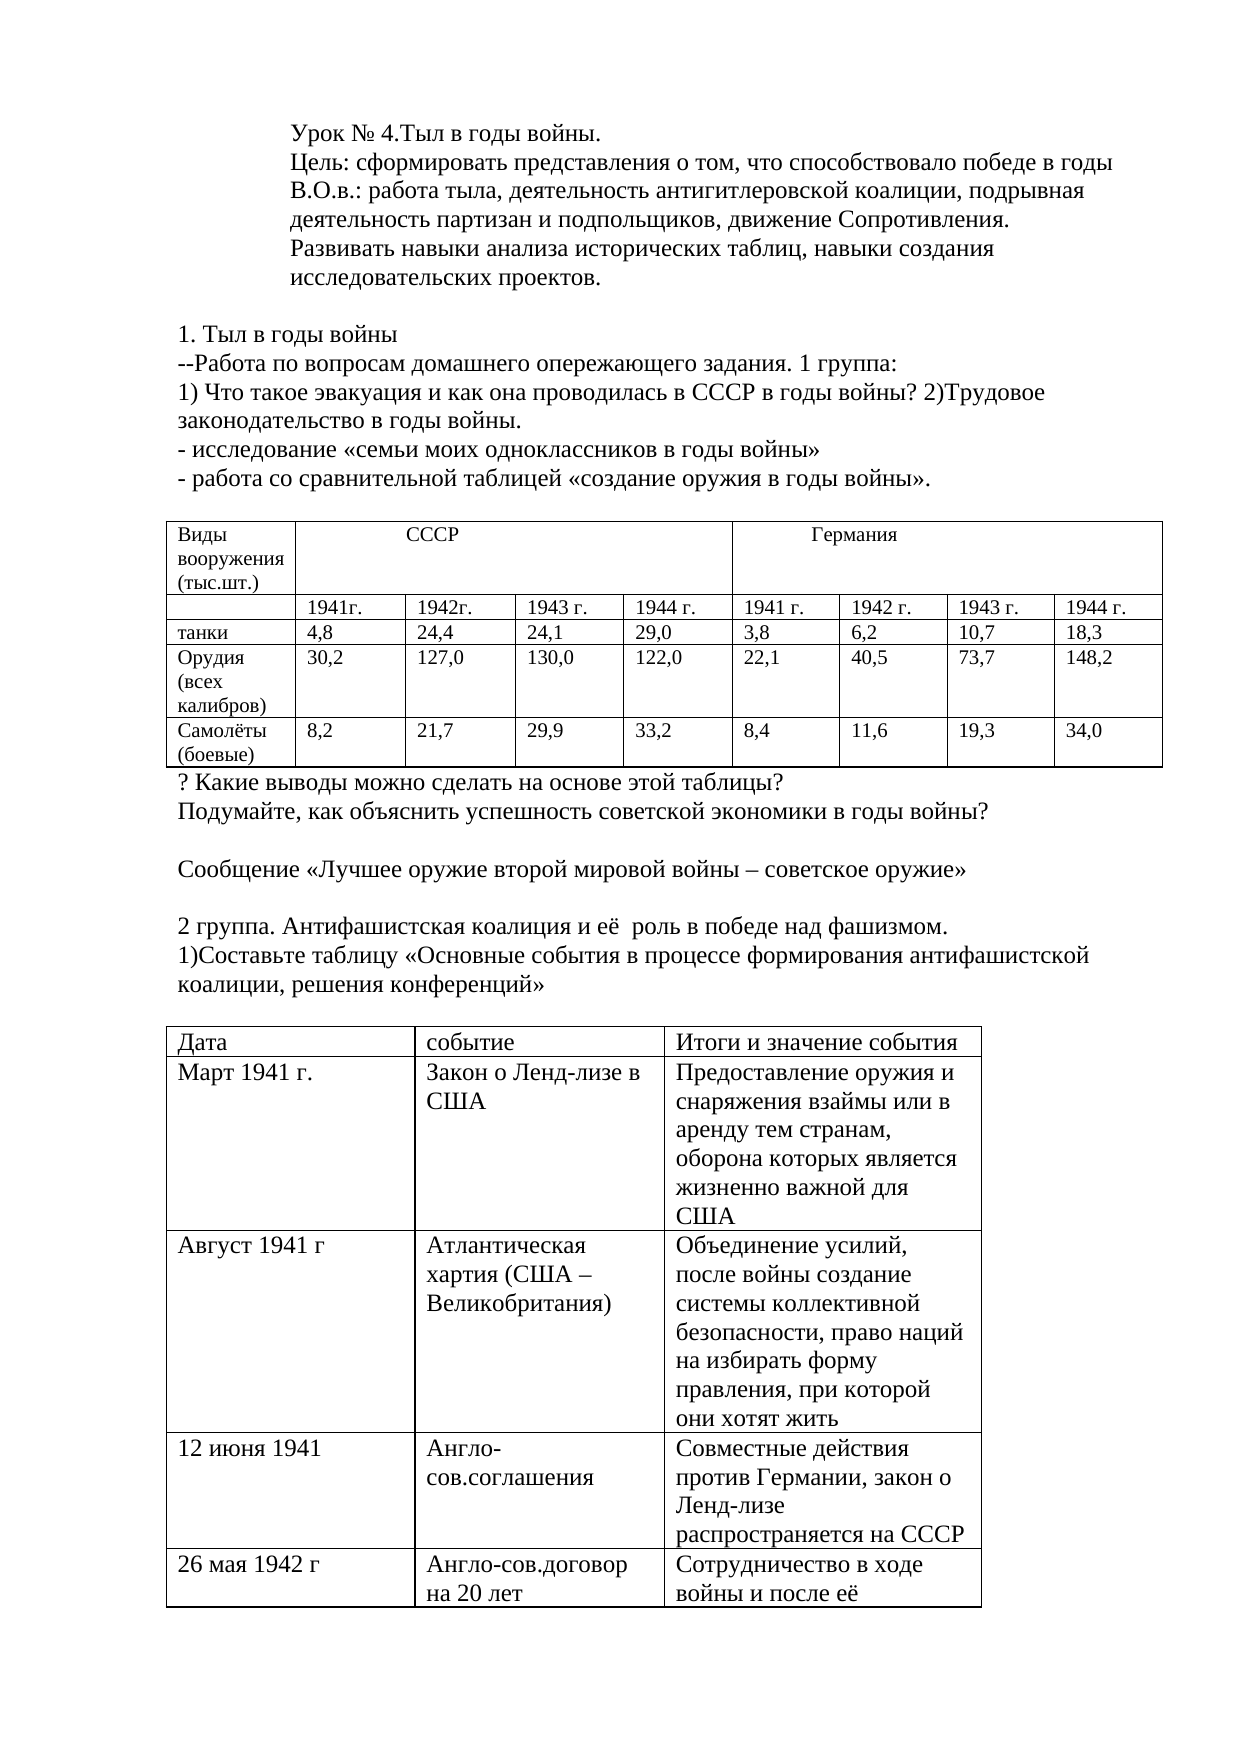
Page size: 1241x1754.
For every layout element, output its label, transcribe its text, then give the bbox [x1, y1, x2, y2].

table_cell 3,8 [733, 620, 839, 644]
table_cell 26 мая [167, 1549, 414, 1606]
table_cell 34,0 [1055, 718, 1162, 766]
table_cell 1941г. [296, 595, 405, 619]
table_cell 12 июня 1941 [167, 1433, 414, 1548]
table_cell 11,6 [840, 718, 947, 766]
table_cell 1944 г. [624, 595, 732, 619]
text Подумайте, как объяснить успешность советской экономики в годы войны? [177, 796, 1152, 825]
table_cell 21,7 [406, 718, 515, 766]
table_header СССР [296, 522, 732, 594]
table_cell 29,9 [516, 718, 623, 766]
text ? Какие выводы можно сделать на основе этой таблицы? [177, 768, 1152, 796]
table_cell 122,0 [624, 645, 732, 717]
table_cell 30,2 [296, 645, 405, 717]
table_cell [167, 595, 295, 619]
table_cell 19,3 [948, 718, 1054, 766]
table_cell 18,3 [1055, 620, 1162, 644]
text 1) Что такое эвакуация и как она проводилась в СССР в годы войны? 2)Трудовое законодательство в годы войны. [177, 377, 1152, 434]
table_cell 1944 г. [1055, 595, 1162, 619]
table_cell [416, 1549, 664, 1606]
table_cell 6,2 [840, 620, 947, 644]
table_cell 1943 г. [516, 595, 623, 619]
table_cell 24,4 [406, 620, 515, 644]
table_cell Закон о Ленд-лизе в США [416, 1057, 664, 1229]
text Сообщение «Лучшее оружие второй мировой войны – советское оружие» [177, 854, 1152, 882]
table_header Германия [733, 522, 1162, 594]
table_header Дата [167, 1027, 414, 1056]
text 1)Составьте таблицу «Основные события в процессе формирования антифашистской коалиции, решения конференций» [177, 940, 1152, 1026]
table_header Итоги и значение события [665, 1027, 981, 1056]
table_cell 148,2 [1055, 645, 1162, 717]
table_cell 1941 г. [733, 595, 839, 619]
table_cell 73,7 [948, 645, 1054, 717]
table_cell 1943 г. [948, 595, 1054, 619]
table_cell 4,8 [296, 620, 405, 644]
table_cell 130,0 [516, 645, 623, 717]
text --Работа по вопросам домашнего опережающего задания. 1 группа: [177, 348, 1152, 377]
text - исследование «семьи моих одноклассников в годы войны» [177, 434, 1152, 463]
table_cell 1942 г. [840, 595, 947, 619]
table_cell Предоставление оружия и снаряжения взаймы или в аренду тем странам, оборона которых является жизненно важной для США [665, 1057, 981, 1229]
text 2 группа. Антифашистская коалиция и её роль в победе над фашизмом. [177, 911, 1152, 940]
table_cell 1942г. [406, 595, 515, 619]
table_cell 22,1 [733, 645, 839, 717]
table_cell 8,4 [733, 718, 839, 766]
table_cell Март . [167, 1057, 414, 1229]
list Развивать навыки анализа исторических таблиц, навыки создания исследовательских проектов. [290, 233, 1152, 291]
table_cell 127,0 [406, 645, 515, 717]
text - работа со сравнительной таблицей «создание оружия в годы войны». [177, 463, 1152, 521]
table_cell Объединение усилий, после войны создание системы коллективной безопасности, право наций на избирать форму правления, при которой они хотят жить [665, 1231, 981, 1432]
table_cell 10,7 [948, 620, 1054, 644]
list Цель: сформировать представления о том, что способствовало победе в годы В.О.в.: работа тыла, деятельность антигитлеровской коалиции, подрывная деятельность партизан и подпольщиков, движение Сопротивления. [290, 147, 1152, 233]
list Урок № 4.Тыл в годы войны. [290, 118, 1152, 147]
table_header событие [416, 1027, 664, 1056]
table_header Виды вооружения (тыс.шт.) [167, 522, 295, 594]
table_cell Атлантическая хартия (США –Великобритания) [416, 1231, 664, 1432]
table_cell 33,2 [624, 718, 732, 766]
table_cell Самолёты (боевые) [167, 718, 295, 766]
table_cell 8,2 [296, 718, 405, 766]
table_cell 40,5 [840, 645, 947, 717]
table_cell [665, 1549, 981, 1606]
table_cell Совместные действия против Германии, закон о Ленд-лизе распространяется на СССР [665, 1433, 981, 1548]
table_cell 29,0 [624, 620, 732, 644]
table_cell Англо-сов.соглашения [416, 1433, 664, 1548]
table_cell танки [167, 620, 295, 644]
table_cell 24,1 [516, 620, 623, 644]
table_cell Август 1941 г [167, 1231, 414, 1432]
table_cell Орудия (всех калибров) [167, 645, 295, 717]
text 1. Тыл в годы войны [177, 319, 1152, 348]
